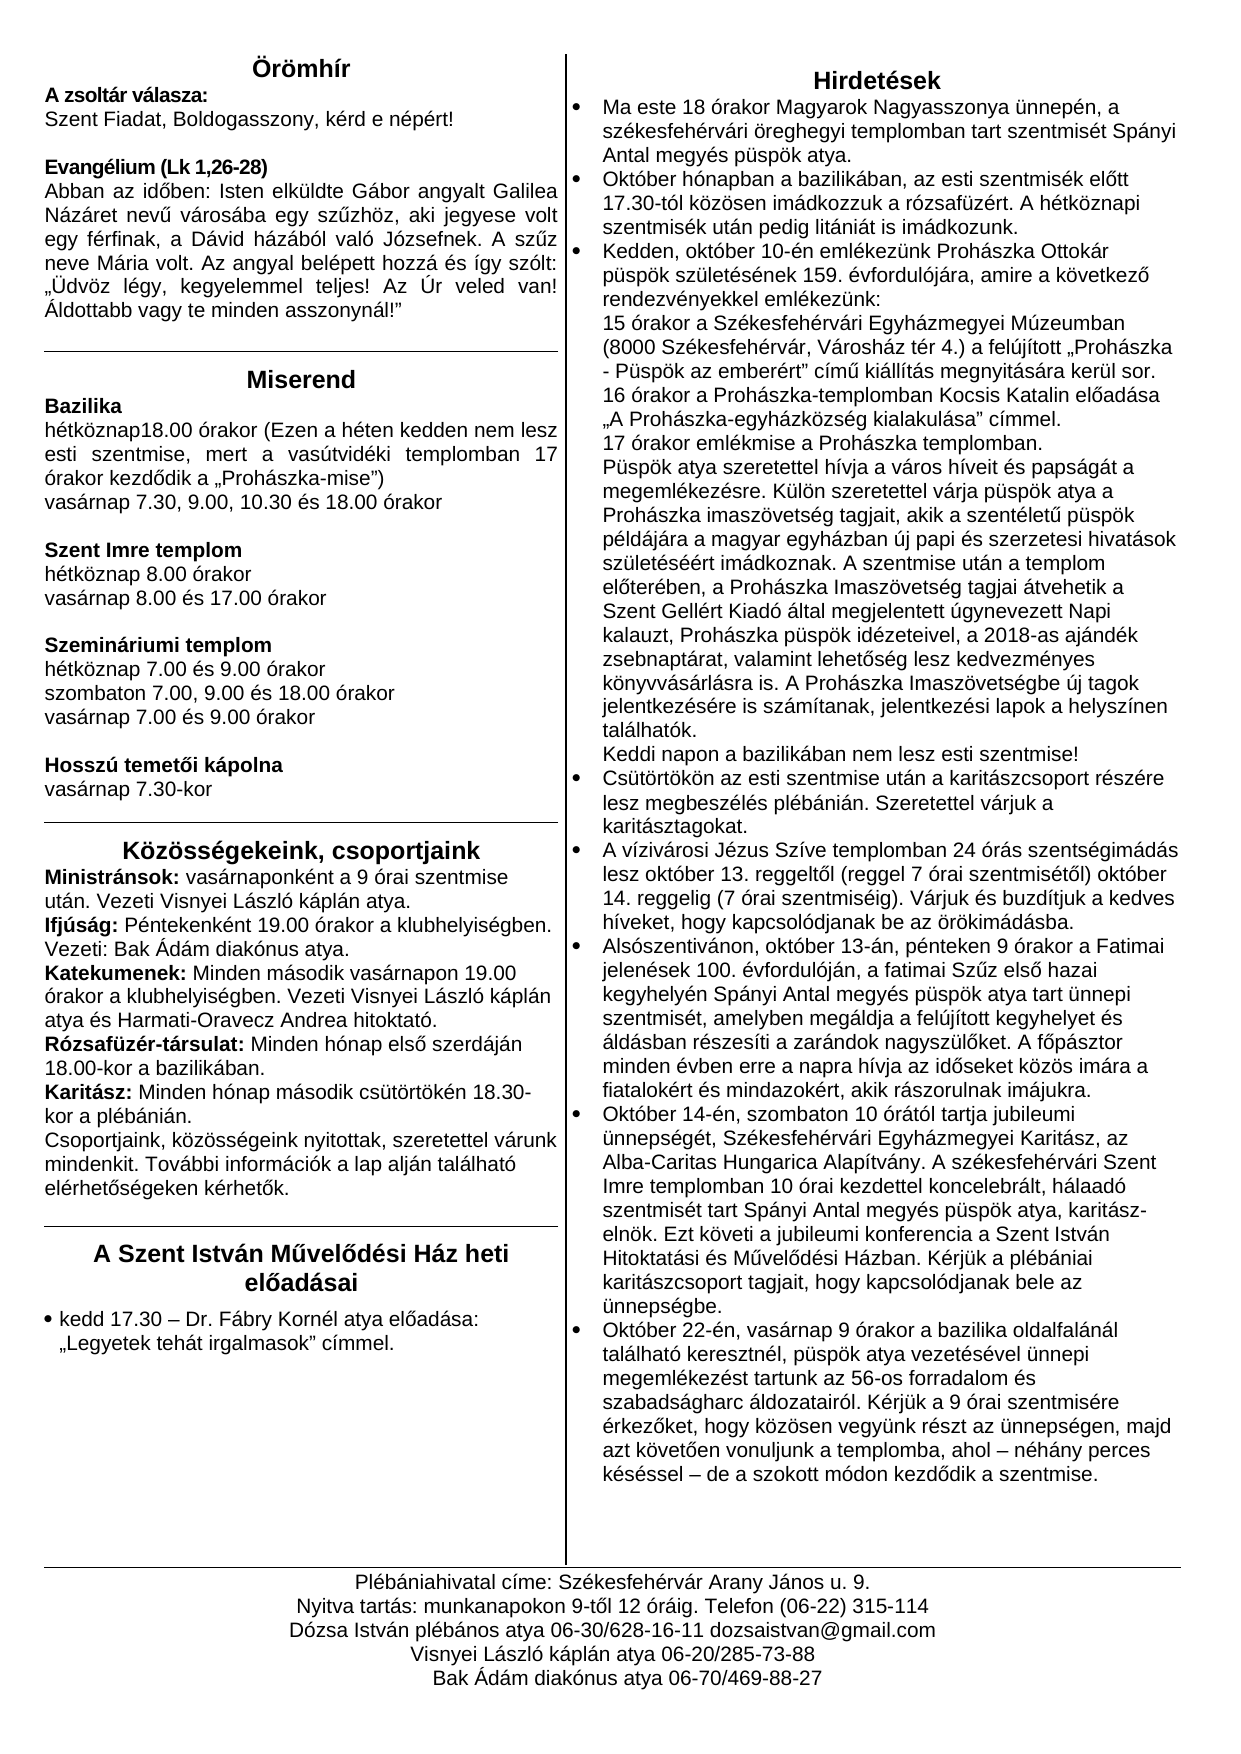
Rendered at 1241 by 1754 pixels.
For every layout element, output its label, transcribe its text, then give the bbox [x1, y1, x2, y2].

text Hosszú temetői kápolna [44, 753, 558, 777]
list Visnyei László káplán atya 06-20/285-73-88 [44, 1642, 1181, 1666]
list Csütörtökön az esti szentmise után a karitászcsoport részére lesz megbeszélés plébánián. Szeretettel várjuk a karitásztagokat. [573, 766, 1181, 838]
list Október 14-én, szombaton 10 órától tartja jubileumi ünnepségét, Székesfehérvári Egyházmegyei Karitász, az Alba-Caritas Hungarica Alapítvány. A székesfehérvári Szent Imre templomban 10 órai kezdettel koncelebrált, hálaadó szentmisét tart Spányi Antal megyés püspök atya, karitász-elnök. Ezt követi a jubileumi konferencia a Szent István Hitoktatási és Művelődési Házban. Kérjük a plébániai karitászcsoport tagjait, hogy kapcsolódjanak bele az ünnepségbe. [573, 1102, 1181, 1318]
text Bazilika hétköznap18.00 órakor (Ezen a héten kedden nem lesz esti szentmise, mert a vasútvidéki templomban 17 órakor kezdődik a „Prohászka-mise”) vasárnap 7.30, 9.00, 10.30 és 18.00 órakor [44, 394, 558, 513]
text vasárnap 8.00 és 17.00 órakor [44, 585, 558, 609]
text Evangélium (Lk 1,26-28) [44, 154, 558, 178]
subtitle Örömhír [44, 54, 558, 83]
text Ministránsok: vasárnaponként a 9 órai szentmise után. Vezeti Visnyei László káplán atya. Ifjúság: Péntekenként 19.00 órakor a klubhelyiségben. Vezeti: Bak Ádám diakónus atya. Katekumenek: Minden második vasárnapon 19.00 órakor a klubhelyiségben. Vezeti Visnyei László káplán atya és Harmati-Oravecz Andrea hitoktató. Rózsafüzér-társulat: Minden hónap első szerdáján 18.00-kor a bazilikában. Karitász: Minden hónap második csütörtökén 18.30-kor a plébánián. Csoportjaink, közösségeink nyitottak, szeretettel várunk mindenkit. További információk a lap alján található elérhetőségeken kérhetők. [44, 864, 558, 1200]
list Alsószentivánon, október 13-án, pénteken 9 órakor a Fatimai jelenések 100. évfordulóján, a fatimai Szűz első hazai kegyhelyén Spányi Antal megyés püspök atya tart ünnepi szentmisét, amelyben megáldja a felújított kegyhelyet és áldásban részesíti a zarándok nagyszülőket. A főpásztor minden évben erre a napra hívja az időseket közös imára a fiatalokért és mindazokért, akik rászorulnak imájukra. [573, 934, 1181, 1102]
text Szemináriumi templom [44, 633, 558, 657]
subtitle Hirdetések [573, 66, 1181, 95]
subtitle Miserend [44, 365, 558, 394]
list Ma este 18 órakor Magyarok Nagyasszonya ünnepén, a székesfehérvári öreghegyi templomban tart szentmisét Spányi Antal megyés püspök atya. [573, 95, 1181, 167]
list Október hónapban a bazilikában, az esti szentmisék előtt 17.30-tól közösen imádkozzuk a rózsafüzért. A hétköznapi szentmisék után pedig litániát is imádkozunk. [573, 167, 1181, 239]
list Plébániahivatal címe: Székesfehérvár Arany János u. 9. [44, 1568, 1181, 1594]
list kedd 17.30 – Dr. Fábry Kornél atya előadása: „Legyetek tehát irgalmasok” címmel. [44, 1307, 558, 1355]
text Abban az időben: Isten elküldte Gábor angyalt Galilea Názáret nevű városába egy szűzhöz, aki jegyese volt egy férfinak, a Dávid házából való Józsefnek. A szűz neve Mária volt. Az angyal belépett hozzá és így szólt: „Üdvöz légy, kegyelemmel teljes! Az Úr veled van! Áldottabb vagy te minden asszonynál!” [44, 178, 558, 325]
text szombaton 7.00, 9.00 és 18.00 órakor [44, 681, 558, 705]
subtitle Közösségekeink, csoportjaink [44, 836, 558, 864]
list Nyitva tartás: munkanapokon 9-től 12 óráig. Telefon (06-22) 315-114 Dózsa István plébános atya 06-30/628-16-11 dozsaistvan@gmail.com [44, 1594, 1181, 1642]
text hétköznap 7.00 és 9.00 órakor [44, 657, 558, 681]
list A vízivárosi Jézus Szíve templomban 24 órás szentségimádás lesz október 13. reggeltől (reggel 7 órai szentmisétől) október 14. reggelig (7 órai szentmiséig). Várjuk és buzdítjuk a kedves híveket, hogy kapcsolódjanak be az örökimádásba. [573, 838, 1181, 934]
list Bak Ádám diakónus atya 06-70/469-88-27 [74, 1666, 1181, 1690]
text vasárnap 7.00 és 9.00 órakor [44, 705, 558, 729]
subtitle A Szent István Művelődési Ház heti előadásai [44, 1239, 558, 1297]
text Szent Imre templom hétköznap 8.00 órakor [44, 537, 558, 585]
text vasárnap 7.30-kor [44, 777, 558, 801]
list Kedden, október 10-én emlékezünk Prohászka Ottokár püspök születésének 159. évfordulójára, amire a következő rendezvényekkel emlékezünk: 15 órakor a Székesfehérvári Egyházmegyei Múzeumban (8000 Székesfehérvár, Városház tér 4.) a felújított „Prohászka - Püspök az emberért” című kiállítás megnyitására kerül sor. 16 órakor a Prohászka-templomban Kocsis Katalin előadása „A Prohászka-egyházközség kialakulása” címmel. 17 órakor emlékmise a Prohászka templomban. Püspök atya szeretettel hívja a város híveit és papságát a megemlékezésre. Külön szeretettel várja püspök atya a Prohászka imaszövetség tagjait, akik a szentéletű püspök példájára a magyar egyházban új papi és szerzetesi hivatások születéséért imádkoznak. A szentmise után a templom előterében, a Prohászka Imaszövetség tagjai átvehetik a Szent Gellért Kiadó által megjelentett úgynevezett Napi kalauzt, Prohászka püspök idézeteivel, a 2018-as ajándék zsebnaptárat, valamint lehetőség lesz kedvezményes könyvvásárlásra is. A Prohászka Imaszövetségbe új tagok jelentkezésére is számítanak, jelentkezési lapok a helyszínen találhatók. Keddi napon a bazilikában nem lesz esti szentmise! [573, 239, 1181, 766]
text A zsoltár válasza: [44, 83, 558, 107]
list Október 22-én, vasárnap 9 órakor a bazilika oldalfalánál található keresztnél, püspök atya vezetésével ünnepi megemlékezést tartunk az 56-os forradalom és szabadságharc áldozatairól. Kérjük a 9 órai szentmisére érkezőket, hogy közösen vegyünk részt az ünnepségen, majd azt követően vonuljunk a templomba, ahol – néhány perces késéssel – de a szokott módon kezdődik a szentmise. [573, 1318, 1181, 1486]
text Szent Fiadat, Boldogasszony, kérd e népért! [44, 107, 558, 131]
